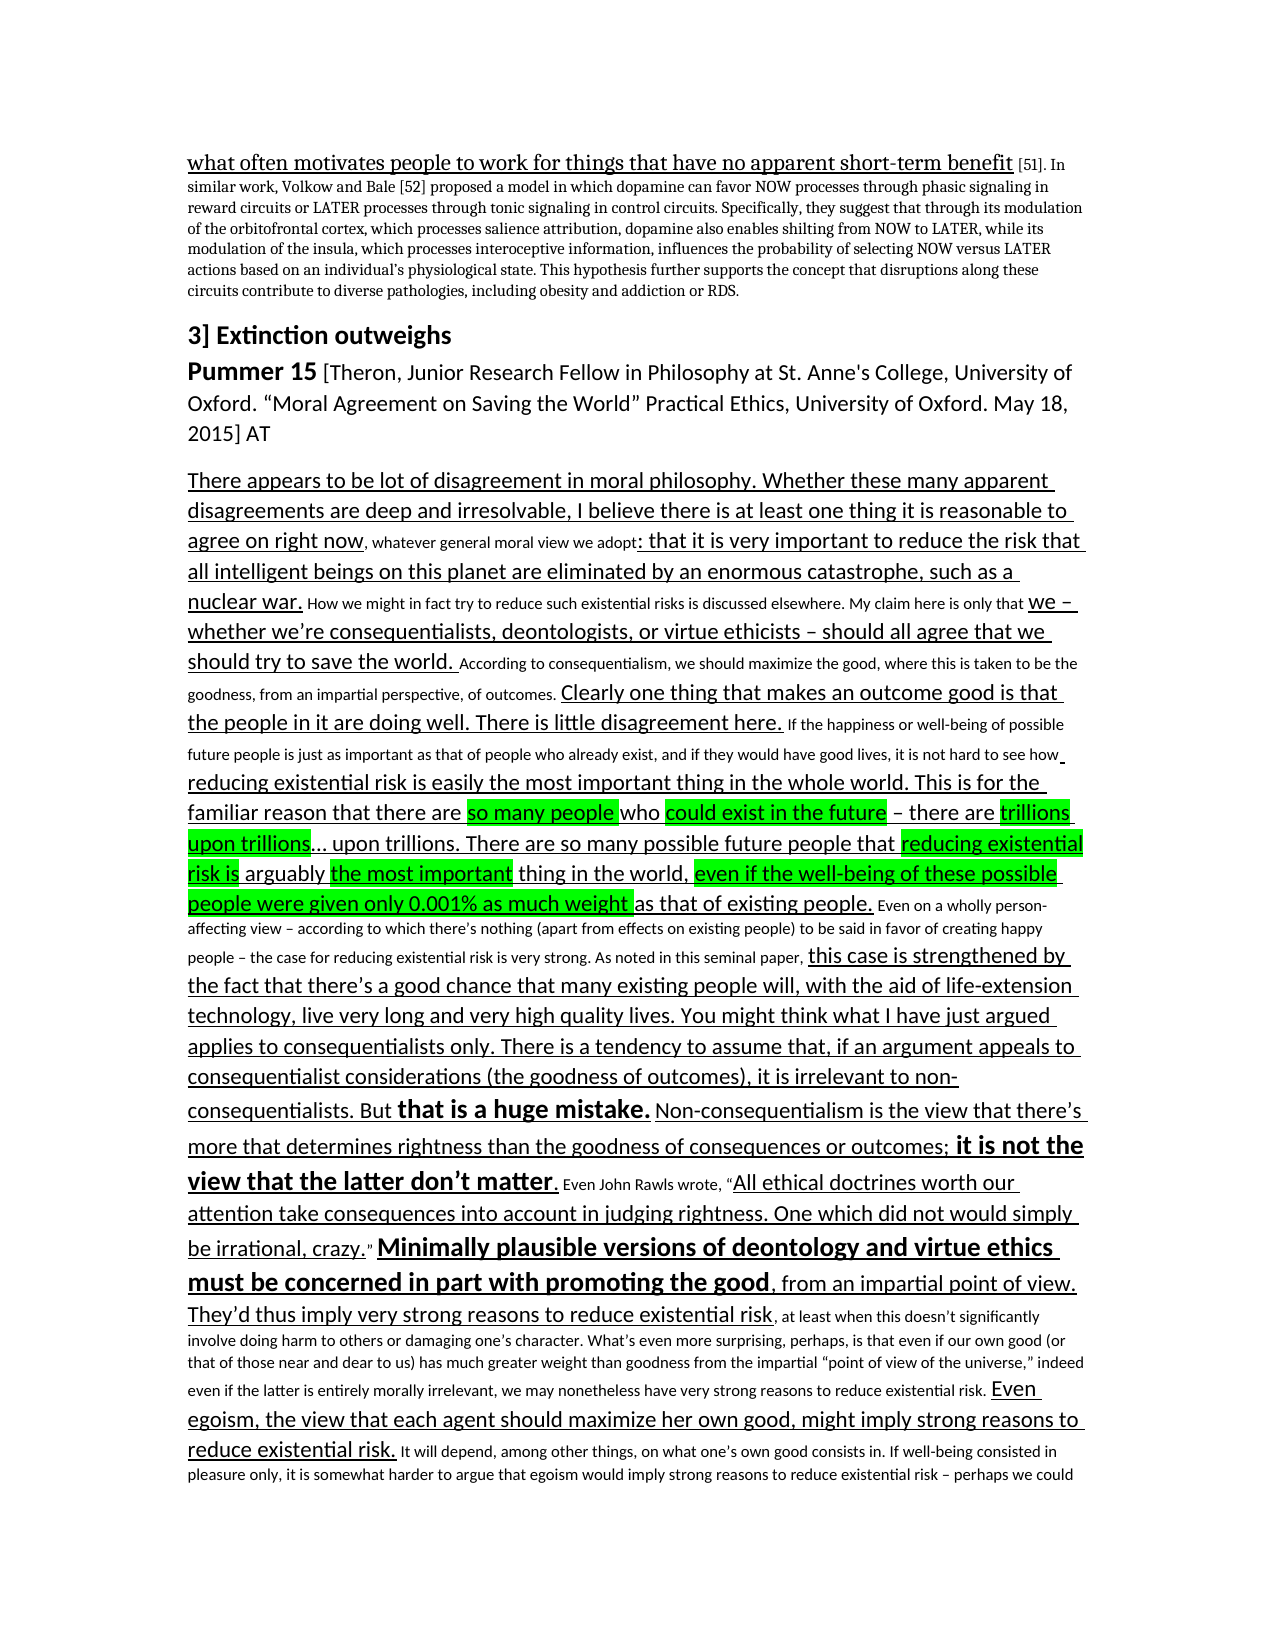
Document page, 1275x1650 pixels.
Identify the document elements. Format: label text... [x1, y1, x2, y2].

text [187, 150, 1087, 300]
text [187, 466, 1087, 1485]
text Pummer 15 [Theron, Junior Research Fellow in Philosophy at St. Anne's College, University of Oxford. “Moral Agreement on Saving the World” Practical Ethics, University of Oxford. May 18, 2015] AT [187, 354, 1087, 447]
subtitle 3] Extinction outweighs [187, 318, 1087, 351]
